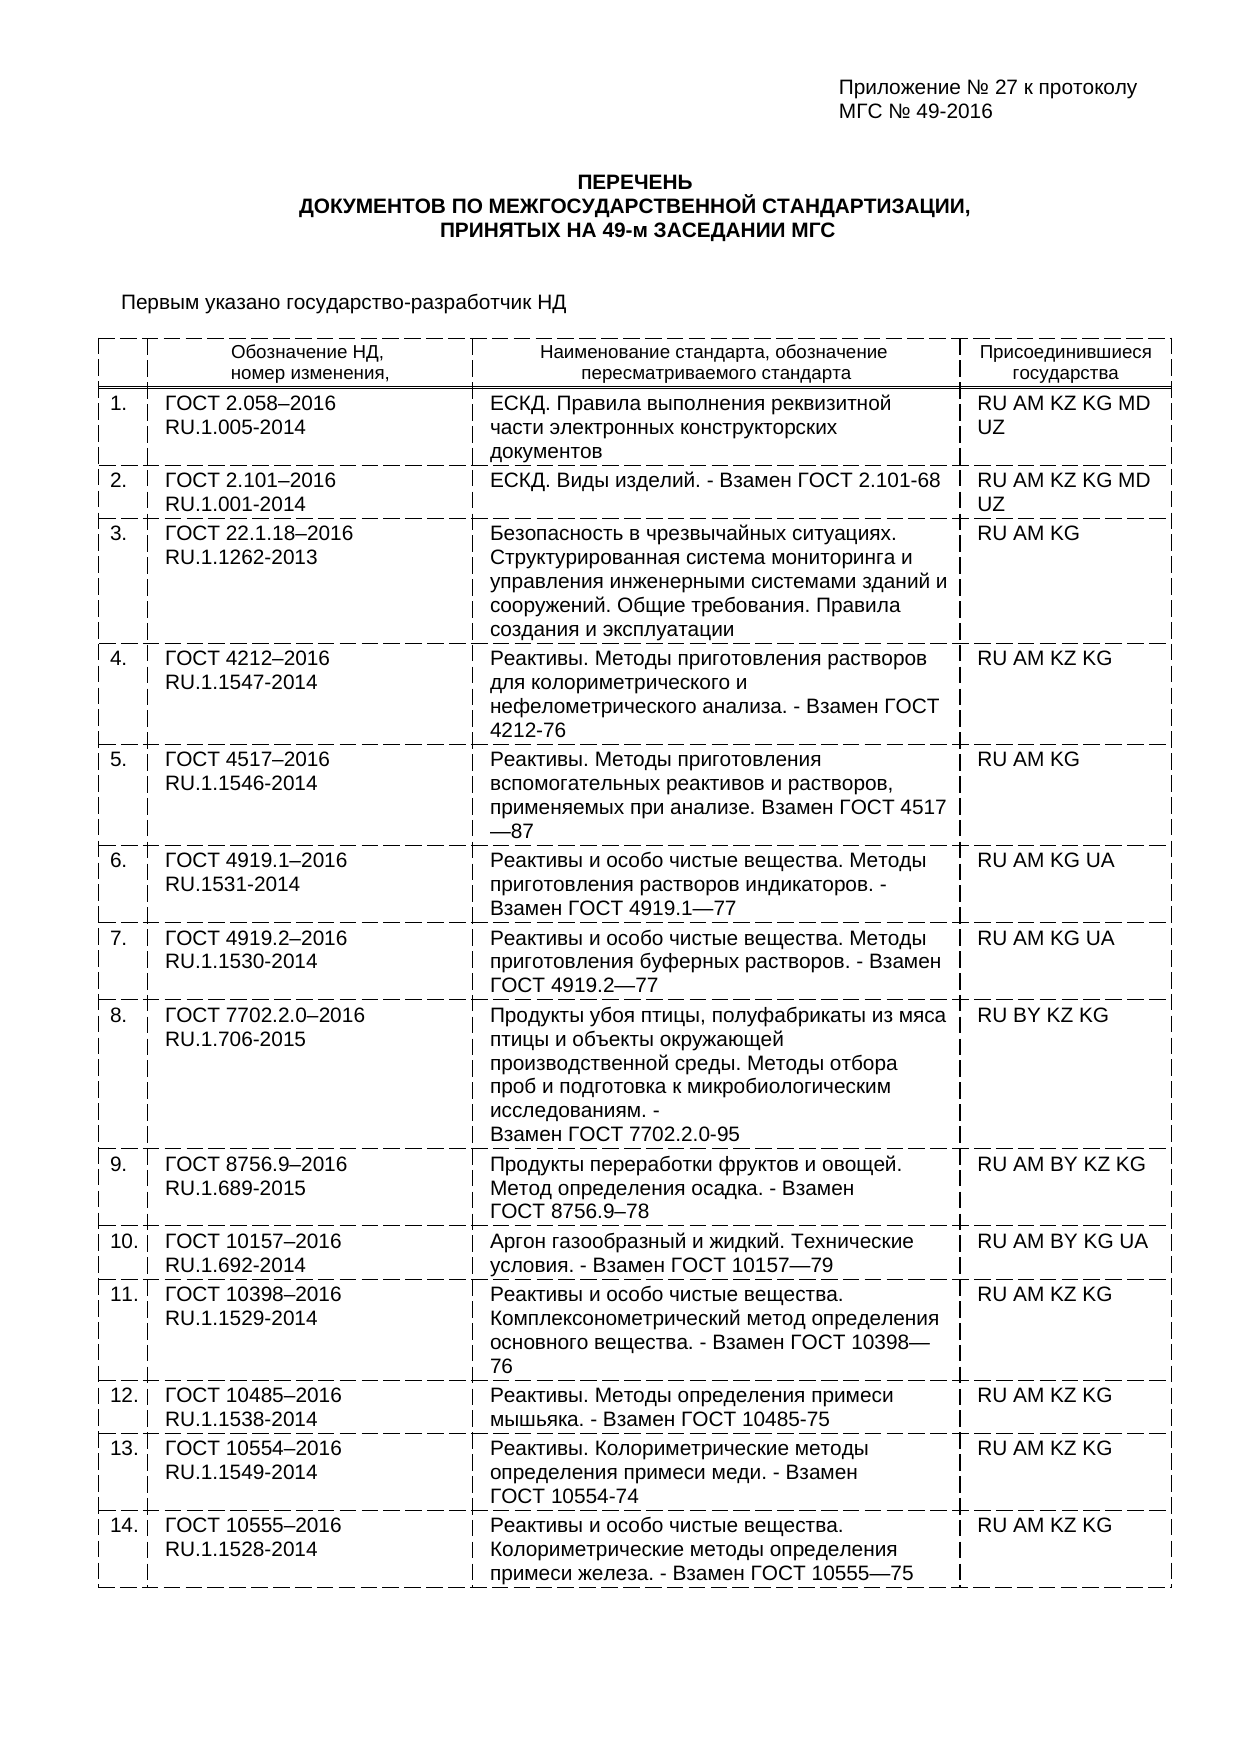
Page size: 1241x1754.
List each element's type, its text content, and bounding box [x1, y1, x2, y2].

table_cell ГОСТ 2.101‒2016 RU.1.001-2014 [148, 465, 472, 518]
text ДОКУМЕНТОВ ПО МЕЖГОСУДАРСТВЕННОЙ СТАНДАРТИЗАЦИИ, [89, 194, 1181, 218]
table_cell Продукты переработки фруктов и овощей. Метод определения осадка. - Взамен ГОСТ 8756.9–78 [473, 1148, 960, 1225]
table_cell RU AM BY KZ KG [960, 1148, 1171, 1225]
table_cell Реактивы и особо чистые вещества. Методы приготовления растворов индикаторов. - Взамен ГОСТ 4919.1—77 [473, 845, 960, 922]
table_header [99, 338, 148, 386]
table_cell RU AM BY KG UA [960, 1225, 1171, 1278]
table_cell RU AM KG [960, 744, 1171, 845]
table_cell ГОСТ 10485‒2016 RU.1.1538-2014 [148, 1380, 472, 1433]
table_cell ГОСТ 10157‒2016 RU.1.692-2014 [148, 1225, 472, 1278]
table_cell ЕСКД. Виды изделий. - Взамен ГОСТ 2.101-68 [473, 465, 960, 518]
table_cell [99, 744, 148, 845]
table_cell RU AM KZ KG [960, 1380, 1171, 1433]
table_cell RU AM KZ KG [960, 1279, 1171, 1379]
text ПЕРЕЧЕНЬ [89, 170, 1181, 194]
table_cell Реактивы. Методы определения примеси мышьяка. - Взамен ГОСТ 10485-75 [473, 1380, 960, 1433]
table_cell Реактивы и особо чистые вещества. Методы приготовления буферных растворов. - Взамен ГОСТ 4919.2—77 [473, 922, 960, 999]
table_cell ГОСТ 10398‒2016 RU.1.1529-2014 [148, 1279, 472, 1379]
table_cell Реактивы. Методы приготовления растворов для колориметрического и нефелометрического анализа. - Взамен ГОСТ 4212-76 [473, 643, 960, 744]
table_cell [99, 922, 148, 999]
table_cell Реактивы. Методы приготовления вспомогательных реактивов и растворов, применяемых при анализе. Взамен ГОСТ 4517—87 [473, 744, 960, 845]
table_cell Реактивы. Колориметрические методы определения примеси меди. - Взамен ГОСТ 10554-74 [473, 1433, 960, 1510]
table_cell [99, 845, 148, 922]
table_cell Безопасность в чрезвычайных ситуациях. Структурированная система мониторинга и управления инженерными системами зданий и сооружений. Общие требования. Правила создания и эксплуатации [473, 518, 960, 643]
table_cell RU BY KZ KG [960, 999, 1171, 1148]
table_cell [99, 1510, 148, 1587]
table_cell Продукты убоя птицы, полуфабрикаты из мяса птицы и объекты окружающей производственной среды. Методы отбора проб и подготовка к микробиологическим исследованиям. - Взамен ГОСТ 7702.2.0-95 [473, 999, 960, 1148]
table_cell RU AM KG UA [960, 922, 1171, 999]
table_cell Реактивы и особо чистые вещества. Комплексонометрический метод определения основного вещества. - Взамен ГОСТ 10398—76 [473, 1279, 960, 1379]
text ПРИНЯТЫХ НА 49-м ЗАСЕДАНИИ МГС [89, 218, 1181, 242]
table_cell Реактивы и особо чистые вещества. Колориметрические методы определения примеси железа. - Взамен ГОСТ 10555—75 [473, 1510, 960, 1587]
table_header Обозначение НД, номер изменения, [148, 338, 472, 386]
table_cell ГОСТ 4517‒2016 RU.1.1546-2014 [148, 744, 472, 845]
table_cell [99, 1225, 148, 1278]
table_cell RU AM KZ KG [960, 643, 1171, 744]
table_cell RU AM KZ KG [960, 1433, 1171, 1510]
table_cell ГОСТ 7702.2.0‒2016 RU.1.706-2015 [148, 999, 472, 1148]
table_cell [99, 1279, 148, 1379]
table_cell RU AM KG [960, 518, 1171, 643]
table_cell Аргон газообразный и жидкий. Технические условия. - Взамен ГОСТ 10157—79 [473, 1225, 960, 1278]
text Первым указано государство-разработчик НД [89, 289, 1181, 313]
table_cell ГОСТ 22.1.18‒2016 RU.1.1262-2013 [148, 518, 472, 643]
table_cell RU AM KG UA [960, 845, 1171, 922]
table_cell RU AM KZ KG MD UZ [960, 465, 1171, 518]
table_cell ГОСТ 4919.1‒2016 RU.1531-2014 [148, 845, 472, 922]
table_cell RU AM KZ KG MD UZ [960, 389, 1171, 465]
table_header Присоединившиеся государства [960, 338, 1171, 386]
table_cell [99, 1380, 148, 1433]
table_cell ГОСТ 10555‒2016 RU.1.1528-2014 [148, 1510, 472, 1587]
table_cell [99, 518, 148, 643]
table_cell ГОСТ 8756.9‒2016 RU.1.689-2015 [148, 1148, 472, 1225]
table_cell [99, 643, 148, 744]
table_cell [99, 999, 148, 1148]
table_cell ГОСТ 4919.2‒2016 RU.1.1530-2014 [148, 922, 472, 999]
table_cell ГОСТ 2.058‒2016 RU.1.005-2014 [148, 389, 472, 465]
table_header Наименование стандарта, обозначение пересматриваемого стандарта [473, 338, 960, 386]
table_cell [99, 465, 148, 518]
table_cell ГОСТ 4212‒2016 RU.1.1547-2014 [148, 643, 472, 744]
table_cell ЕСКД. Правила выполнения реквизитной части электронных конструкторских документов [473, 389, 960, 465]
table_cell [99, 389, 148, 465]
table_cell ГОСТ 10554‒2016 RU.1.1549-2014 [148, 1433, 472, 1510]
table_cell [99, 1433, 148, 1510]
table_cell [99, 1148, 148, 1225]
table_cell RU AM KZ KG [960, 1510, 1171, 1587]
